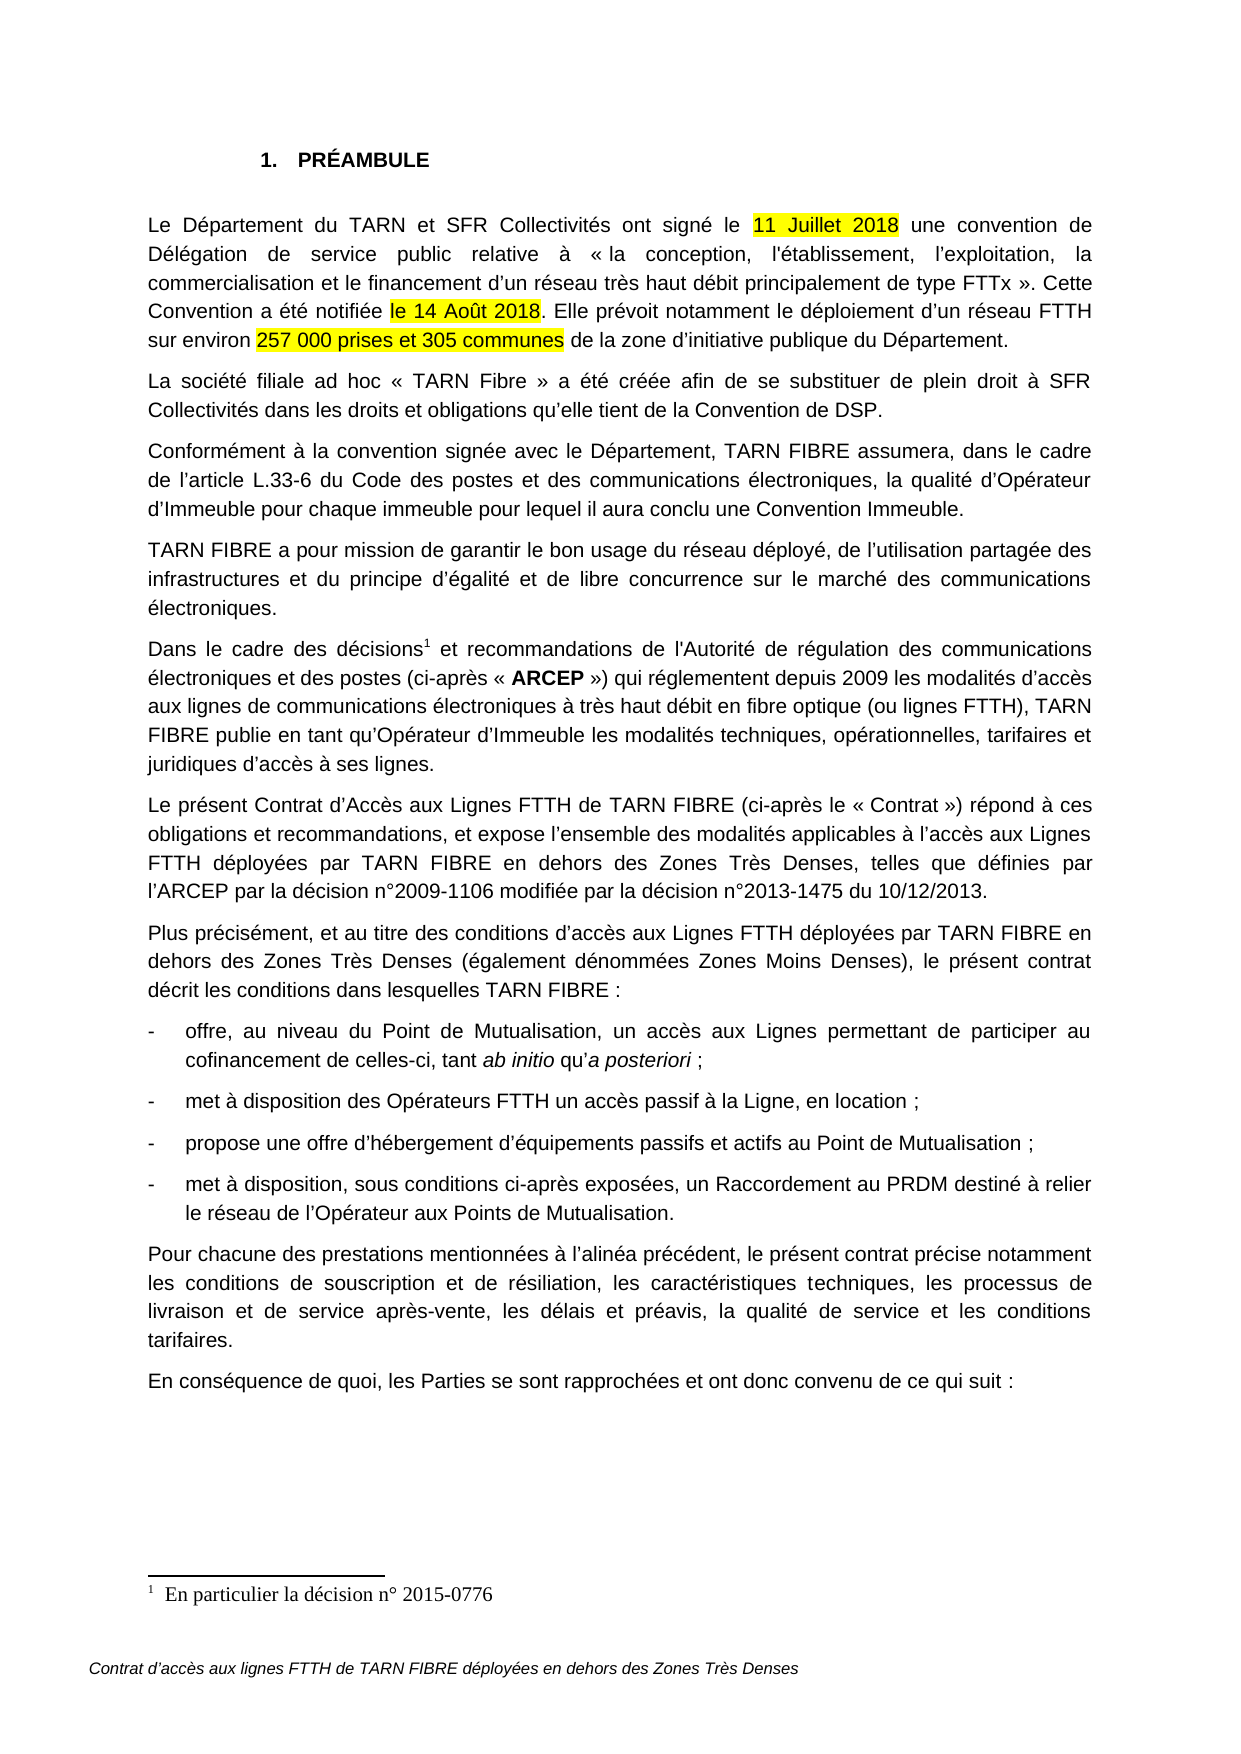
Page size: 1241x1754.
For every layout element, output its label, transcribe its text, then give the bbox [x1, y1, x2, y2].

text Pour chacune des prestations mentionnées à l’alinéa précédent, le présent contrat précise notamment les conditions de souscription et de résiliation, les caractéristiques techniques, les processus de livraison et de service après-vente, les délais et préavis, la qualité de service et les conditions tarifaires. [148, 1242, 1093, 1352]
text La société filiale ad hoc « TARN Fibre » a été créée afin de se substituer de plein droit à SFR Collectivités dans les droits et obligations qu’elle tient de la Convention de DSP. [148, 369, 1093, 422]
subtitle Préambule [260, 148, 1093, 172]
list met à disposition des Opérateurs FTTH un accès passif à la Ligne, en location ; [148, 1089, 1093, 1113]
text Plus précisément, et au titre des conditions d’accès aux Lignes FTTH déployées par TARN FIBRE en dehors des Zones Très Denses (également dénommées Zones Moins Denses), le présent contrat décrit les conditions dans lesquelles TARN FIBRE : [148, 920, 1093, 1002]
text Le Département du TARN et SFR Collectivités ont signé le 11 Juillet 2018 une convention de Délégation de service public relative à « la conception, l'établissement, l’exploitation, la commercialisation et le financement d’un réseau très haut débit principalement de type FTTx ». Cette Convention a été notifiée le 14 Août 2018. Elle prévoit notamment le déploiement d’un réseau FTTH sur environ 257 000 prises et 305 communes de la zone d’initiative publique du Département. [148, 213, 1093, 352]
text Dans le cadre des décisions et recommandations de l'Autorité de régulation des communications électroniques et des postes (ci-après « ARCEP ») qui réglementent depuis 2009 les modalités d’accès aux lignes de communications électroniques à très haut débit en fibre optique (ou lignes FTTH), TARN FIBRE publie en tant qu’Opérateur d’Immeuble les modalités techniques, opérationnelles, tarifaires et juridiques d’accès à ses lignes. [148, 637, 1093, 776]
list propose une offre d’hébergement d’équipements passifs et actifs au Point de Mutualisation ; [148, 1130, 1093, 1154]
list offre, au niveau du Point de Mutualisation, un accès aux Lignes permettant de participer au cofinancement de celles-ci, tant ab initio qu’a posteriori ; [148, 1019, 1093, 1072]
text Conformément à la convention signée avec le Département, TARN FIBRE assumera, dans le cadre de l’article L.33-6 du Code des postes et des communications électroniques, la qualité d’Opérateur d’Immeuble pour chaque immeuble pour lequel il aura conclu une Convention Immeuble. [148, 439, 1093, 521]
text En conséquence de quoi, les Parties se sont rapprochées et ont donc convenu de ce qui suit : [148, 1369, 1093, 1393]
text TARN FIBRE a pour mission de garantir le bon usage du réseau déployé, de l’utilisation partagée des infrastructures et du principe d’égalité et de libre concurrence sur le marché des communications électroniques. [148, 538, 1093, 619]
list met à disposition, sous conditions ci-après exposées, un Raccordement au PRDM destiné à relier le réseau de l’Opérateur aux Points de Mutualisation. [148, 1172, 1093, 1224]
text Le présent Contrat d’Accès aux Lignes FTTH de TARN FIBRE (ci-après le « Contrat ») répond à ces obligations et recommandations, et expose l’ensemble des modalités applicables à l’accès aux Lignes FTTH déployées par TARN FIBRE en dehors des Zones Très Denses, telles que définies par l’ARCEP par la décision n°2009-1106 modifiée par la décision n°2013-1475 du 10/12/2013. [148, 793, 1093, 903]
